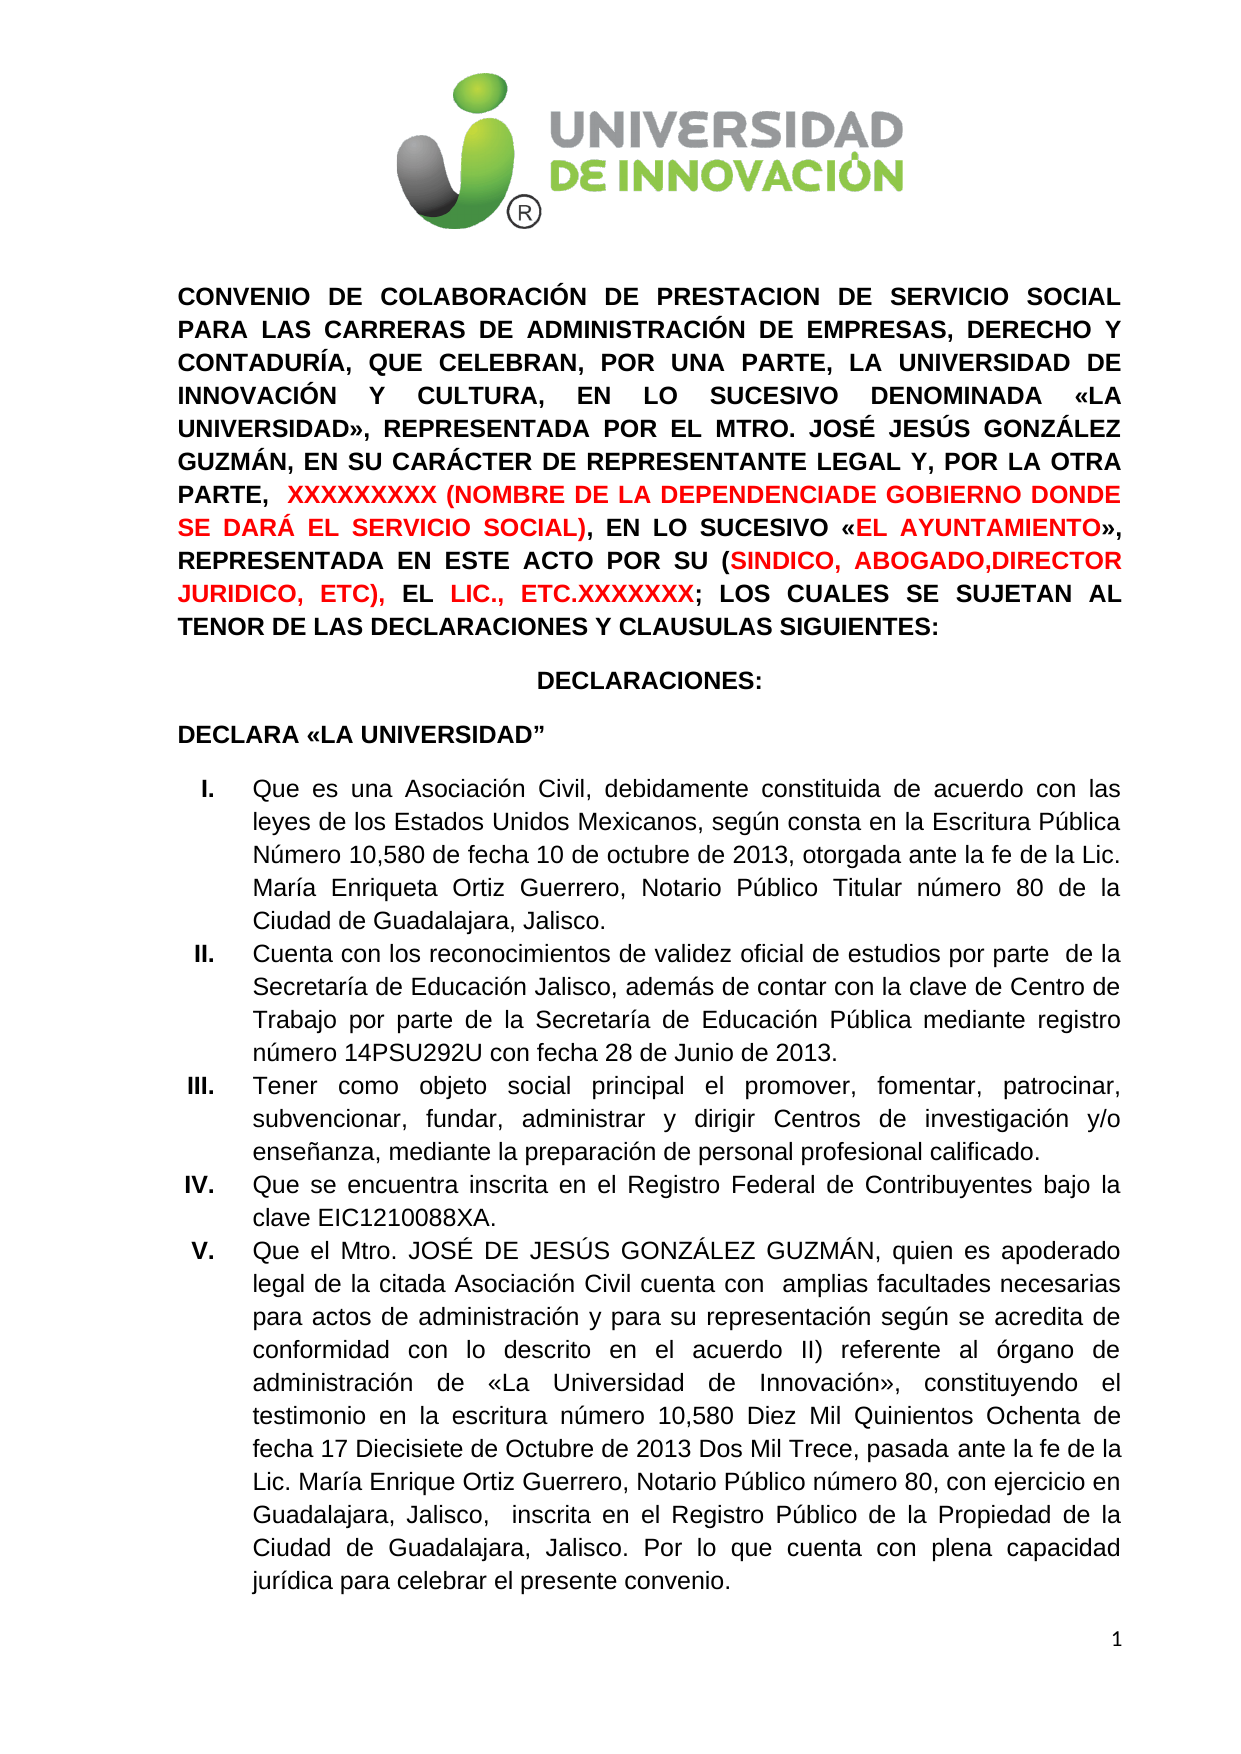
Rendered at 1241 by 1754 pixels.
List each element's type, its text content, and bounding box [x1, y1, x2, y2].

text DECLARA «LA UNIVERSIDAD” [177, 720, 1122, 749]
list Que es una Asociación Civil, debidamente constituida de acuerdo con las leyes de los Estados Unidos Mexicanos, según consta en la Escritura Pública Número 10,580 de fecha 10 de octubre de 2013, otorgada ante la fe de la Lic. María Enriqueta Ortiz Guerrero, Notario Público Titular número 80 de la Ciudad de Guadalajara, Jalisco. [215, 774, 1122, 934]
list Cuenta con los reconocimientos de validez oficial de estudios por parte de la Secretaría de Educación Jalisco, además de contar con la clave de Centro de Trabajo por parte de la Secretaría de Educación Pública mediante registro número 14PSU292U con fecha 28 de Junio de 2013. [215, 939, 1122, 1067]
text CONVENIO DE COLABORACIÓN DE PRESTACION DE SERVICIO SOCIAL PARA LAS CARRERAS DE ADMINISTRACIÓN DE EMPRESAS, DERECHO Y CONTADURÍA, QUE CELEBRAN, POR UNA PARTE, LA UNIVERSIDAD DE INNOVACIÓN Y CULTURA, EN LO SUCESIVO DENOMINADA «LA UNIVERSIDAD», REPRESENTADA POR EL MTRO. JOSÉ JESÚS GONZÁLEZ GUZMÁN, EN SU CARÁCTER DE REPRESENTANTE LEGAL Y, POR LA OTRA PARTE, XXXXXXXXX (NOMBRE DE LA DEPENDENCIADE GOBIERNO DONDE SE DARÁ EL SERVICIO SOCIAL), EN LO SUCESIVO «EL AYUNTAMIENTO», REPRESENTADA EN ESTE ACTO POR SU (SINDICO, ABOGADO,DIRECTOR JURIDICO, ETC), EL LIC., ETC.XXXXXXX; LOS CUALES SE SUJETAN AL TENOR DE LAS DECLARACIONES Y CLAUSULAS SIGUIENTES: [177, 282, 1122, 641]
picture [396, 73, 903, 229]
text DECLARACIONES: [177, 666, 1122, 695]
list Que el Mtro. JOSÉ DE JESÚS GONZÁLEZ GUZMÁN, quien es apoderado legal de la citada Asociación Civil cuenta con amplias facultades necesarias para actos de administración y para su representación según se acredita de conformidad con lo descrito en el acuerdo II) referente al órgano de administración de «La Universidad de Innovación», constituyendo el testimonio en la escritura número 10,580 Diez Mil Quinientos Ochenta de fecha 17 Diecisiete de Octubre de 2013 Dos Mil Trece, pasada ante la fe de la Lic. María Enrique Ortiz Guerrero, Notario Público número 80, con ejercicio en Guadalajara, Jalisco, inscrita en el Registro Público de la Propiedad de la Ciudad de Guadalajara, Jalisco. Por lo que cuenta con plena capacidad jurídica para celebrar el presente convenio. [215, 1236, 1122, 1595]
list Que se encuentra inscrita en el Registro Federal de Contribuyentes bajo la clave EIC1210088XA. [215, 1170, 1122, 1232]
list Tener como objeto social principal el promover, fomentar, patrocinar, subvencionar, fundar, administrar y dirigir Centros de investigación y/o enseñanza, mediante la preparación de personal profesional calificado. [215, 1071, 1122, 1166]
